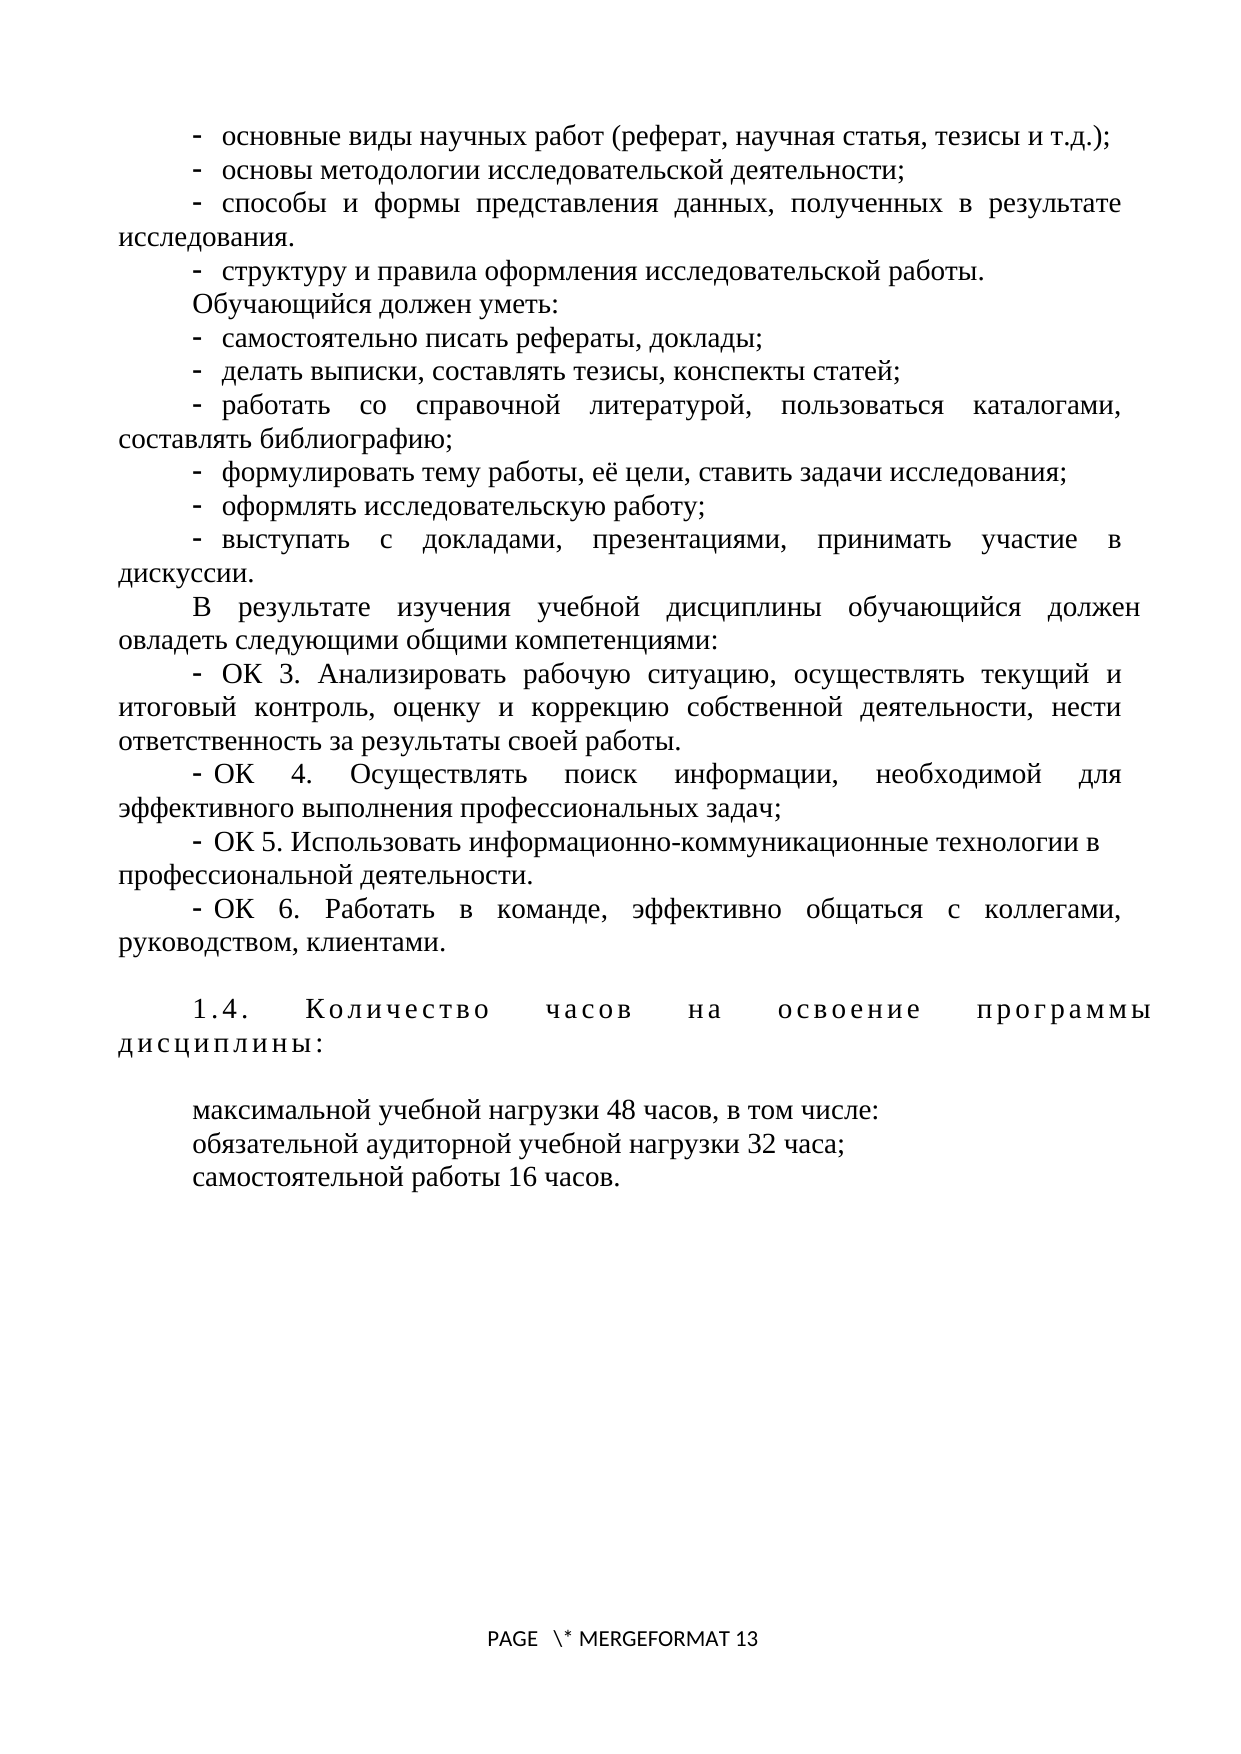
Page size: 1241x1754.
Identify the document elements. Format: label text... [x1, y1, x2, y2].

list выступать с докладами, презентациями, принимать участие в дискуссии. [118, 522, 1122, 589]
text Обучающийся должен уметь: [118, 286, 1122, 320]
list оформлять исследовательскую работу; [118, 488, 1122, 522]
list способы и формы представления данных, полученных в результате исследования. [118, 185, 1122, 253]
text В результате изучения учебной дисциплины обучающийся должен овладеть следующими общими компетенциями: [118, 589, 1141, 656]
list ОК 5. Использовать информационно-коммуникационные технологии в [118, 824, 1141, 857]
text самостоятельной работы 16 часов. [118, 1159, 1152, 1193]
list самостоятельно писать рефераты, доклады; [118, 320, 1122, 353]
list основные виды научных работ (реферат, научная статья, тезисы и т.д.); [118, 118, 1122, 152]
text обязательной аудиторной учебной нагрузки 32 часа; [118, 1126, 1152, 1159]
text максимальной учебной нагрузки 48 часов, в том числе: [118, 1092, 1152, 1126]
list ОК 4. Осуществлять поиск информации, необходимой для эффективного выполнения профессиональных задач; [118, 757, 1122, 824]
list основы методологии исследовательской деятельности; [118, 152, 1122, 185]
list формулировать тему работы, её цели, ставить задачи исследования; [118, 454, 1122, 488]
text профессиональной деятельности. [118, 857, 1141, 891]
text 1.4. Количество часов на освоение программы дисциплины: [118, 992, 1152, 1059]
list структуру и правила оформления исследовательской работы. [118, 253, 1122, 286]
list ОК 6. Работать в команде, эффективно общаться с коллегами, руководством, клиентами. [118, 891, 1122, 958]
list делать выписки, составлять тезисы, конспекты статей; [118, 353, 1122, 387]
list ОК 3. Анализировать рабочую ситуацию, осуществлять текущий и итоговый контроль, оценку и коррекцию собственной деятельности, нести ответственность за результаты своей работы. [118, 656, 1122, 757]
list работать со справочной литературой, пользоваться каталогами, составлять библиографию; [118, 387, 1122, 454]
